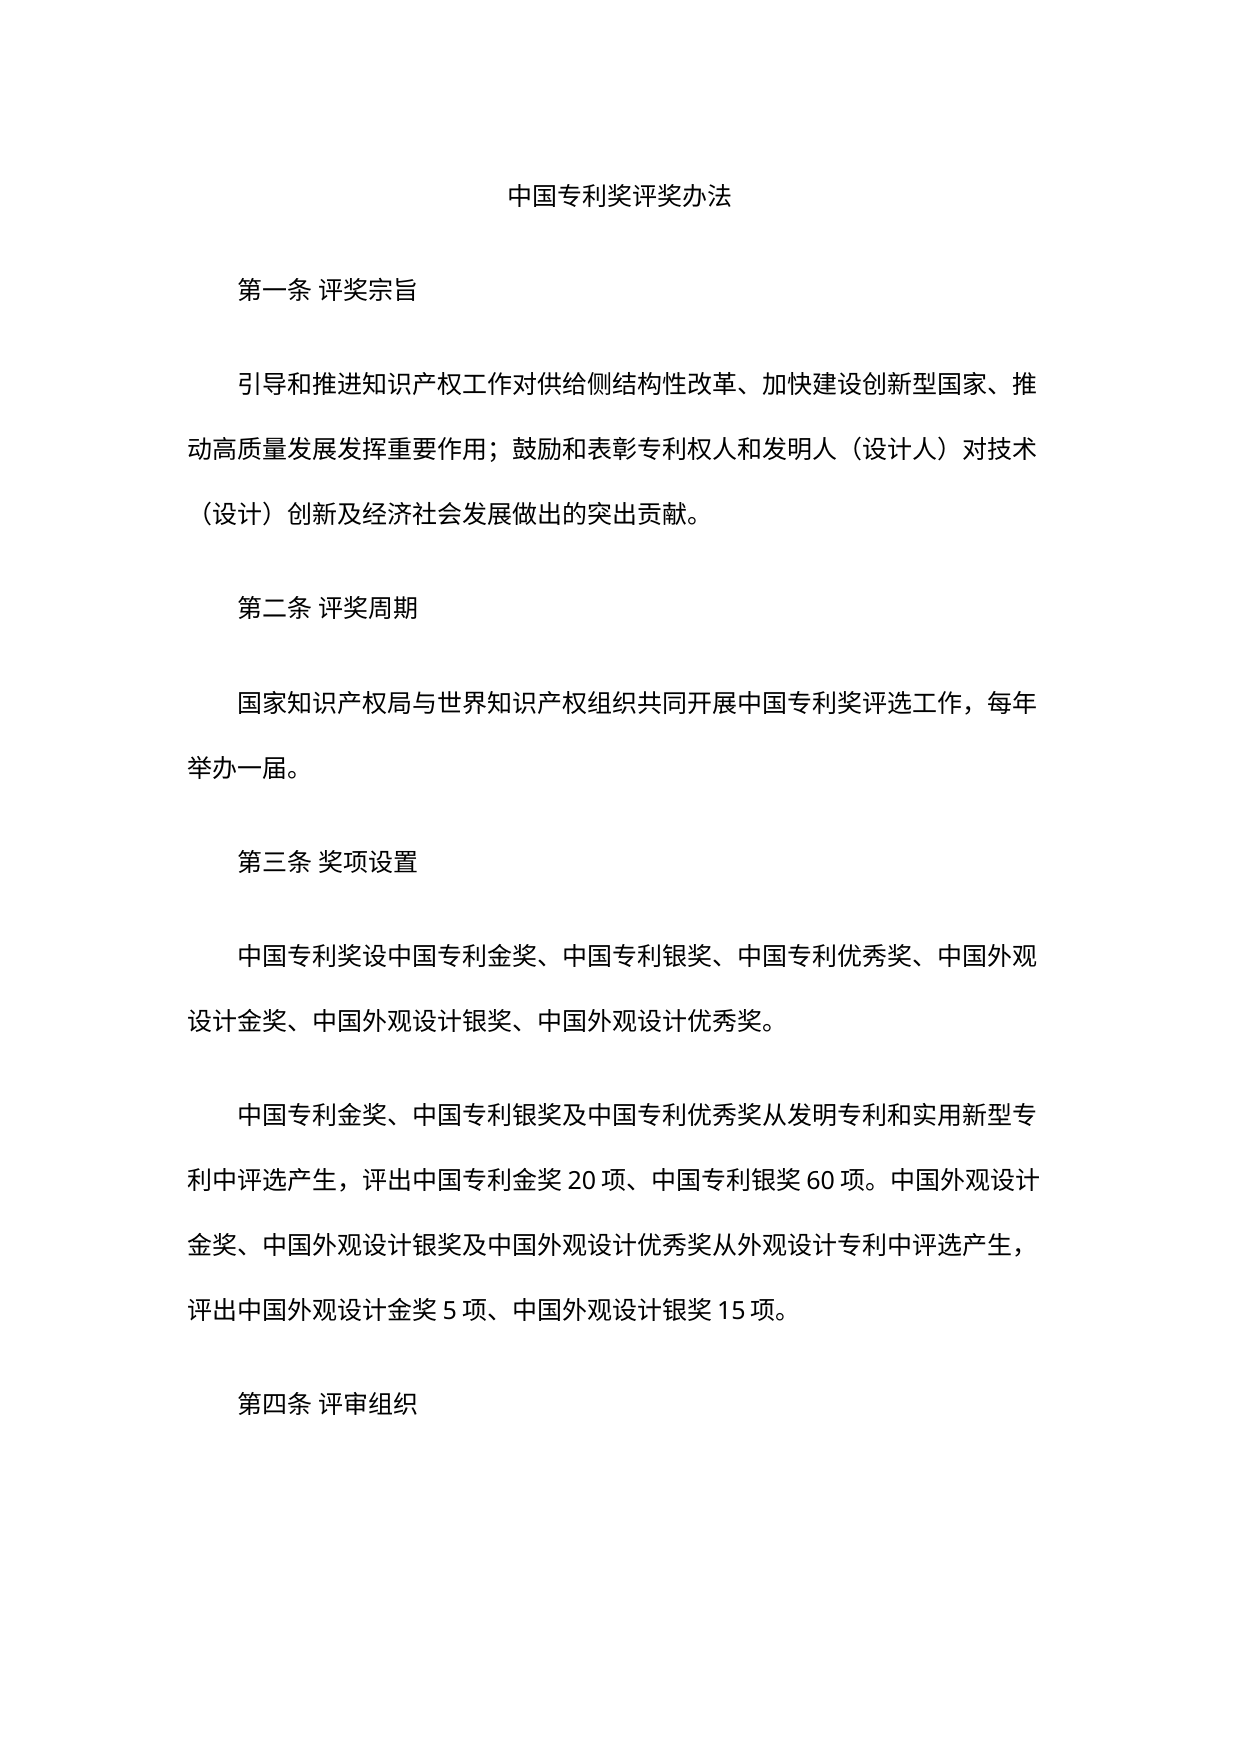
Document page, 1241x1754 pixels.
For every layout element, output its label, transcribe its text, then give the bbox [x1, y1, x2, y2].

text 中国专利金奖、中国专利银奖及中国专利优秀奖从发明专利和实用新型专利中评选产生，评出中国专利金奖20项、中国专利银奖60项。中国外观设计金奖、中国外观设计银奖及中国外观设计优秀奖从外观设计专利中评选产生，评出中国外观设计金奖5项、中国外观设计银奖15项。 [187, 1081, 1053, 1341]
text 国家知识产权局与世界知识产权组织共同开展中国专利奖评选工作，每年举办一届。 [187, 669, 1053, 799]
text 第四条 评审组织 [187, 1370, 1053, 1435]
text 中国专利奖设中国专利金奖、中国专利银奖、中国专利优秀奖、中国外观设计金奖、中国外观设计银奖、中国外观设计优秀奖。 [187, 922, 1053, 1052]
text 第一条 评奖宗旨 [187, 256, 1053, 321]
text 中国专利奖评奖办法 [187, 162, 1053, 227]
text 第二条 评奖周期 [187, 574, 1053, 639]
text 第三条 奖项设置 [187, 828, 1053, 893]
text 引导和推进知识产权工作对供给侧结构性改革、加快建设创新型国家、推动高质量发展发挥重要作用；鼓励和表彰专利权人和发明人（设计人）对技术（设计）创新及经济社会发展做出的突出贡献。 [187, 350, 1053, 545]
